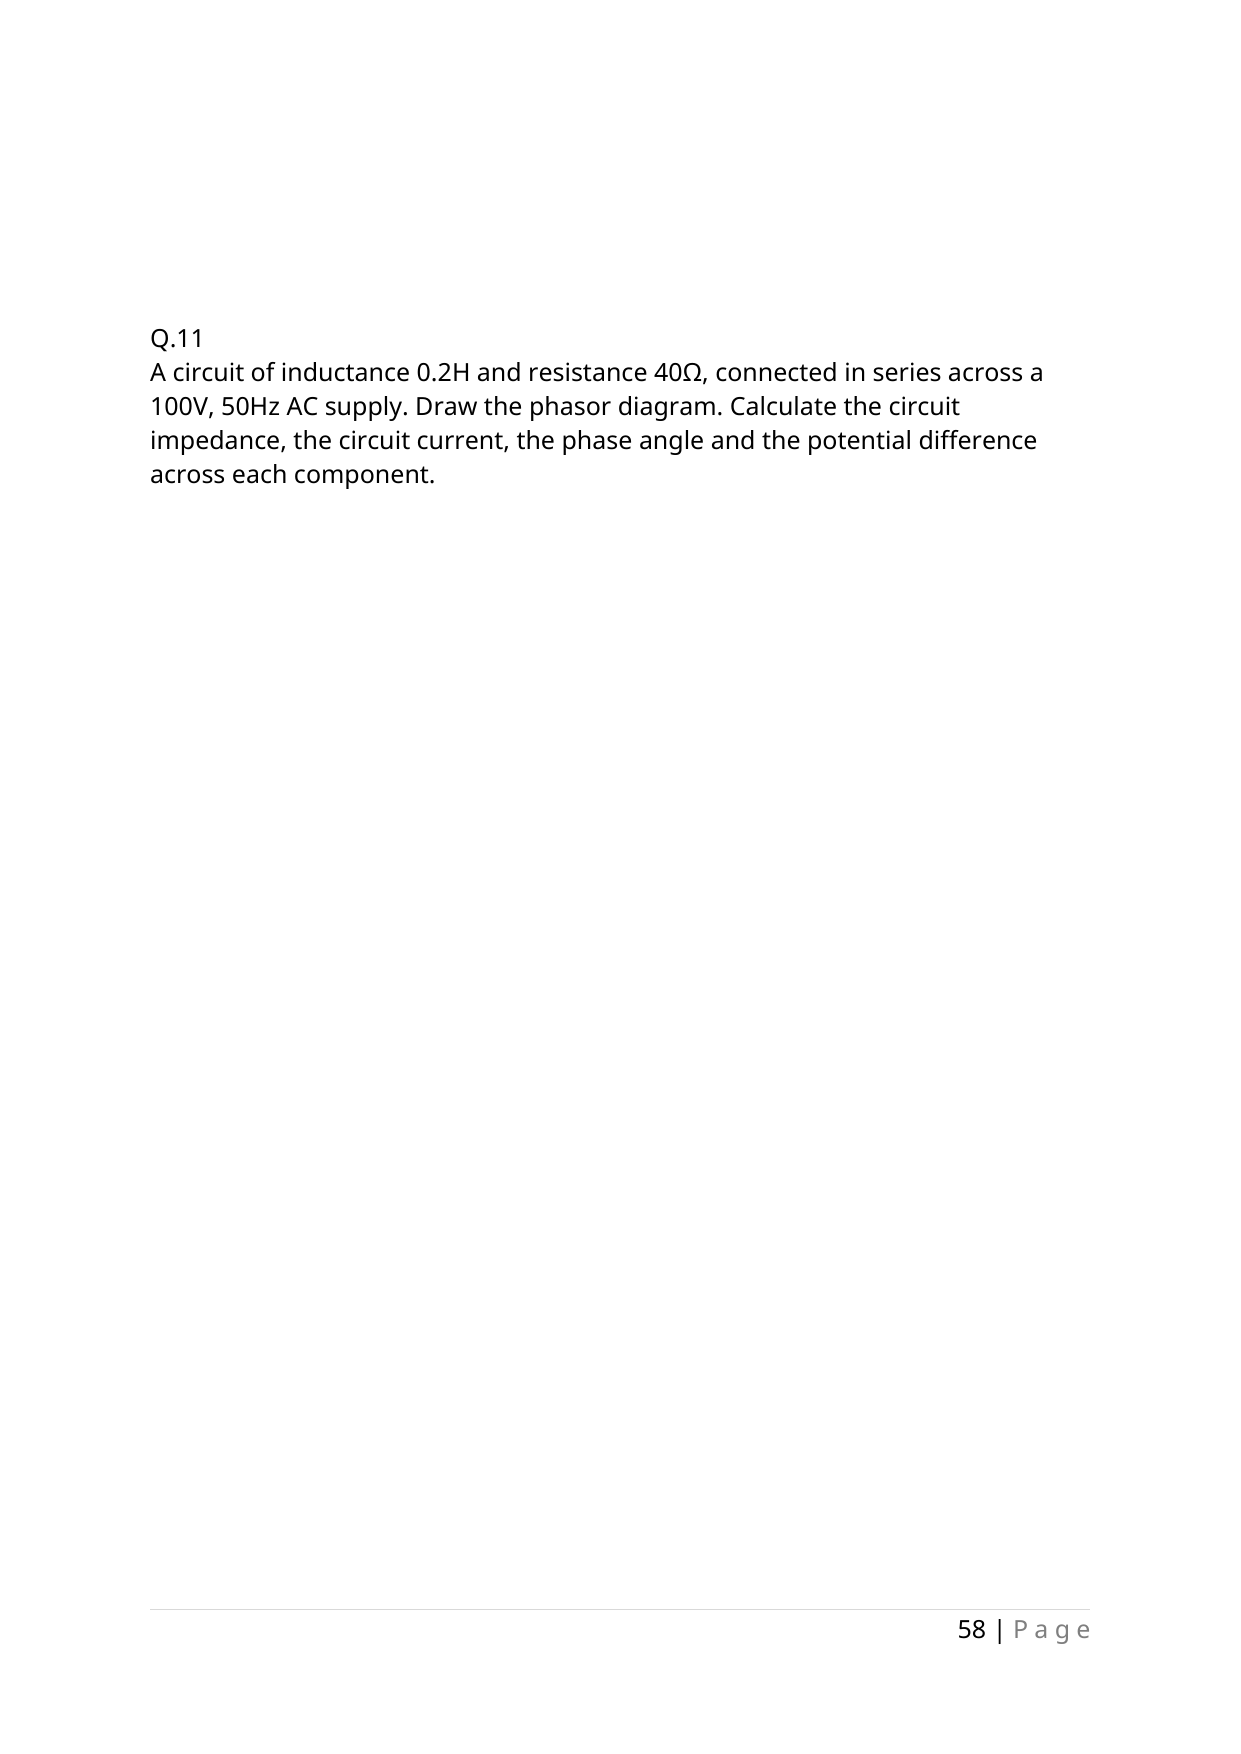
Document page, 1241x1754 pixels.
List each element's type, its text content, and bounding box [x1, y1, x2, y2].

text A circuit of inductance 0.2H and resistance 40Ω, connected in series across a 100V, 50Hz AC supply. Draw the phasor diagram. Calculate the circuit impedance, the circuit current, the phase angle and the potential difference across each component. [150, 354, 1090, 491]
text Q.11 [150, 320, 1090, 354]
